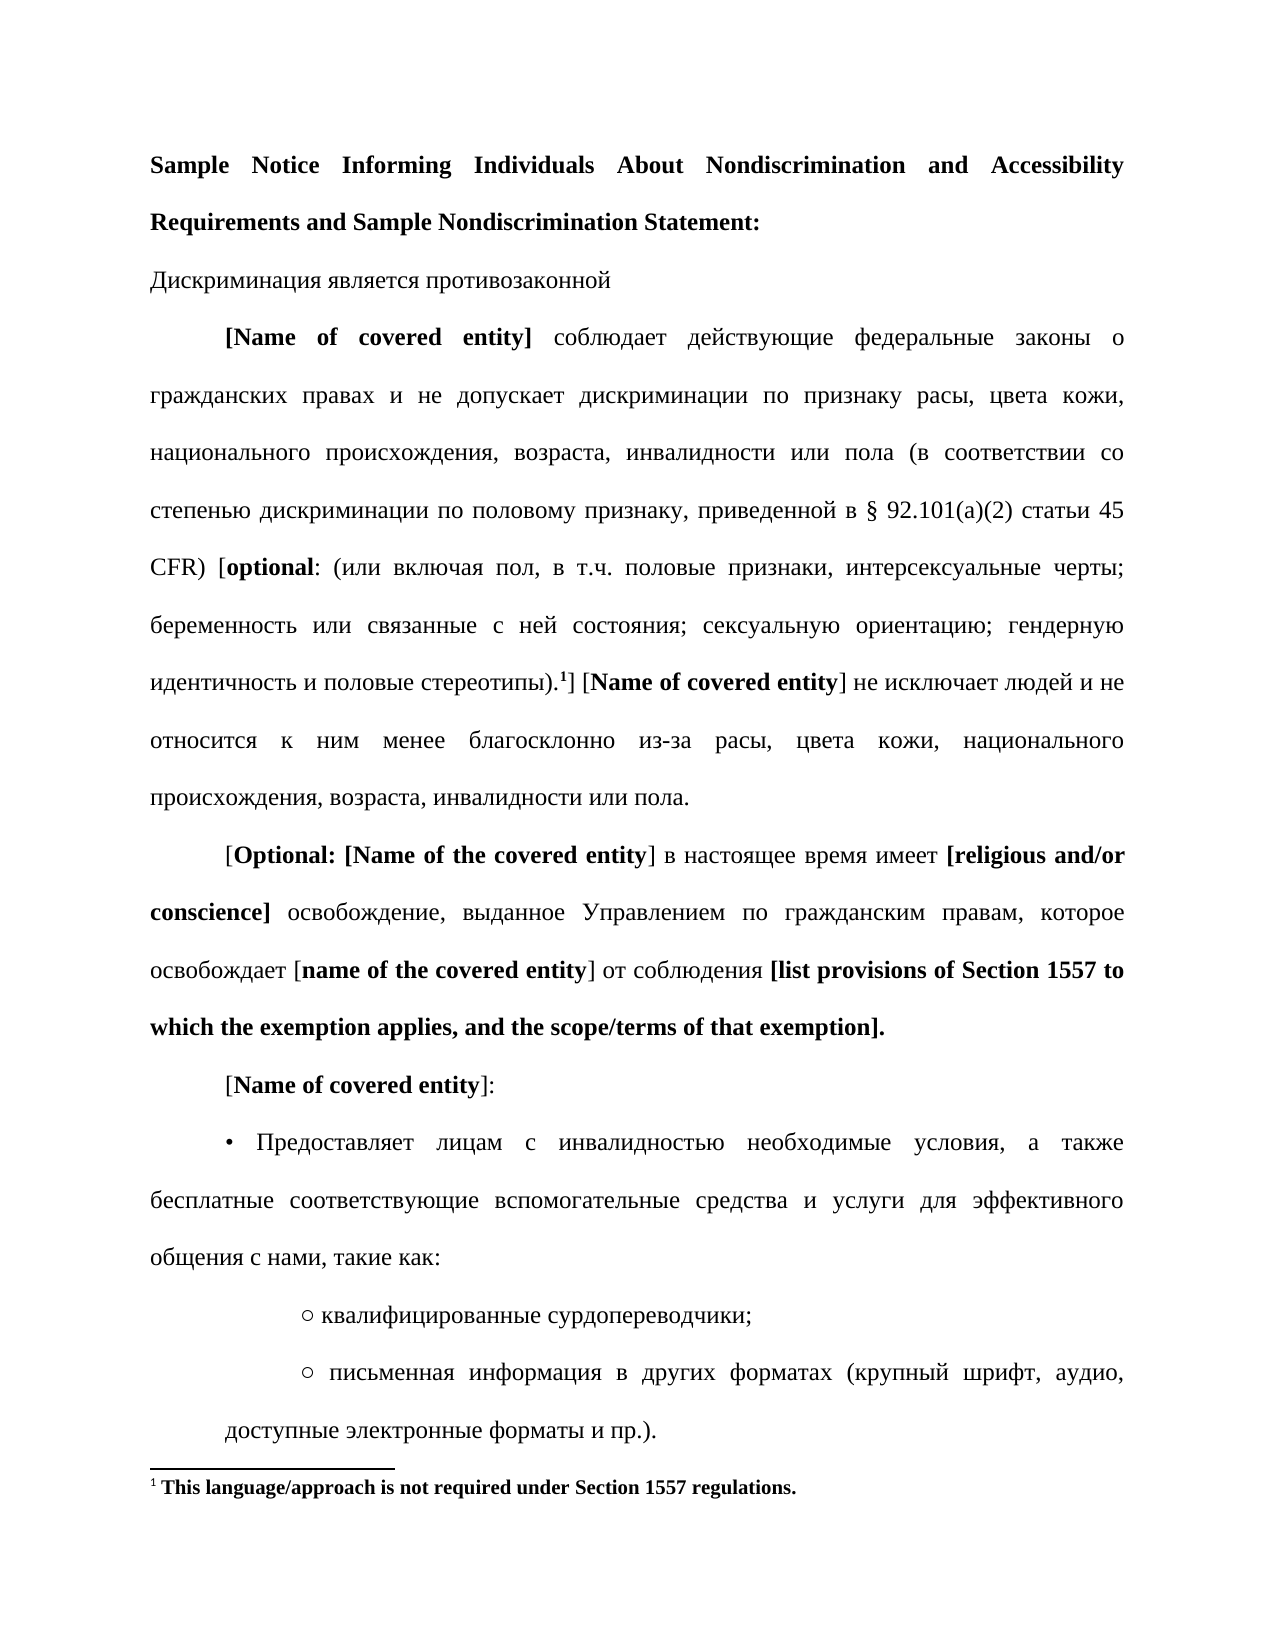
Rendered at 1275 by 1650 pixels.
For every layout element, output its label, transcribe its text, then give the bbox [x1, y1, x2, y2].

text Дискриминация является противозаконной [150, 265, 1125, 294]
text Sample Notice Informing Individuals About Nondiscrimination and Accessibility Requirements and Sample Nondiscrimination Statement: [150, 150, 1125, 236]
text [Name of covered entity]: [150, 1070, 1125, 1099]
text ○ квалифицированные сурдопереводчики; [150, 1300, 1125, 1329]
text ○ письменная информация в других форматах (крупный шрифт, аудио, доступные электронные форматы и пр.). [225, 1357, 1125, 1444]
text • Предоставляет лицам с инвалидностью необходимые условия, а также бесплатные соответствующие вспомогательные средства и услуги для эффективного общения с нами, такие как: [150, 1127, 1125, 1271]
text [Optional: [Name of the covered entity] в настоящее время имеет [religious and/or conscience] освобождение, выданное Управлением по гражданским правам, которое освобождает [name of the covered entity] от соблюдения [list provisions of Section 1557 to which the exemption applies, and the scope/terms of that exemption]. [150, 840, 1125, 1041]
text [Name of covered entity] соблюдает действующие федеральные законы о гражданских правах и не допускает дискриминации по признаку расы, цвета кожи, национального происхождения, возраста, инвалидности или пола (в соответствии со степенью дискриминации по половому признаку, приведенной в § 92.101(a)(2) статьи 45 CFR) [optional: (или включая пол, в т.ч. половые признаки, интерсексуальные черты; беременность или связанные с ней состояния; сексуальную ориентацию; гендерную идентичность и половые стереотипы).] [Name of covered entity] не исключает людей и не относится к ним менее благосклонно из-за расы, цвета кожи, национального происхождения, возраста, инвалидности или пола. [150, 322, 1125, 811]
